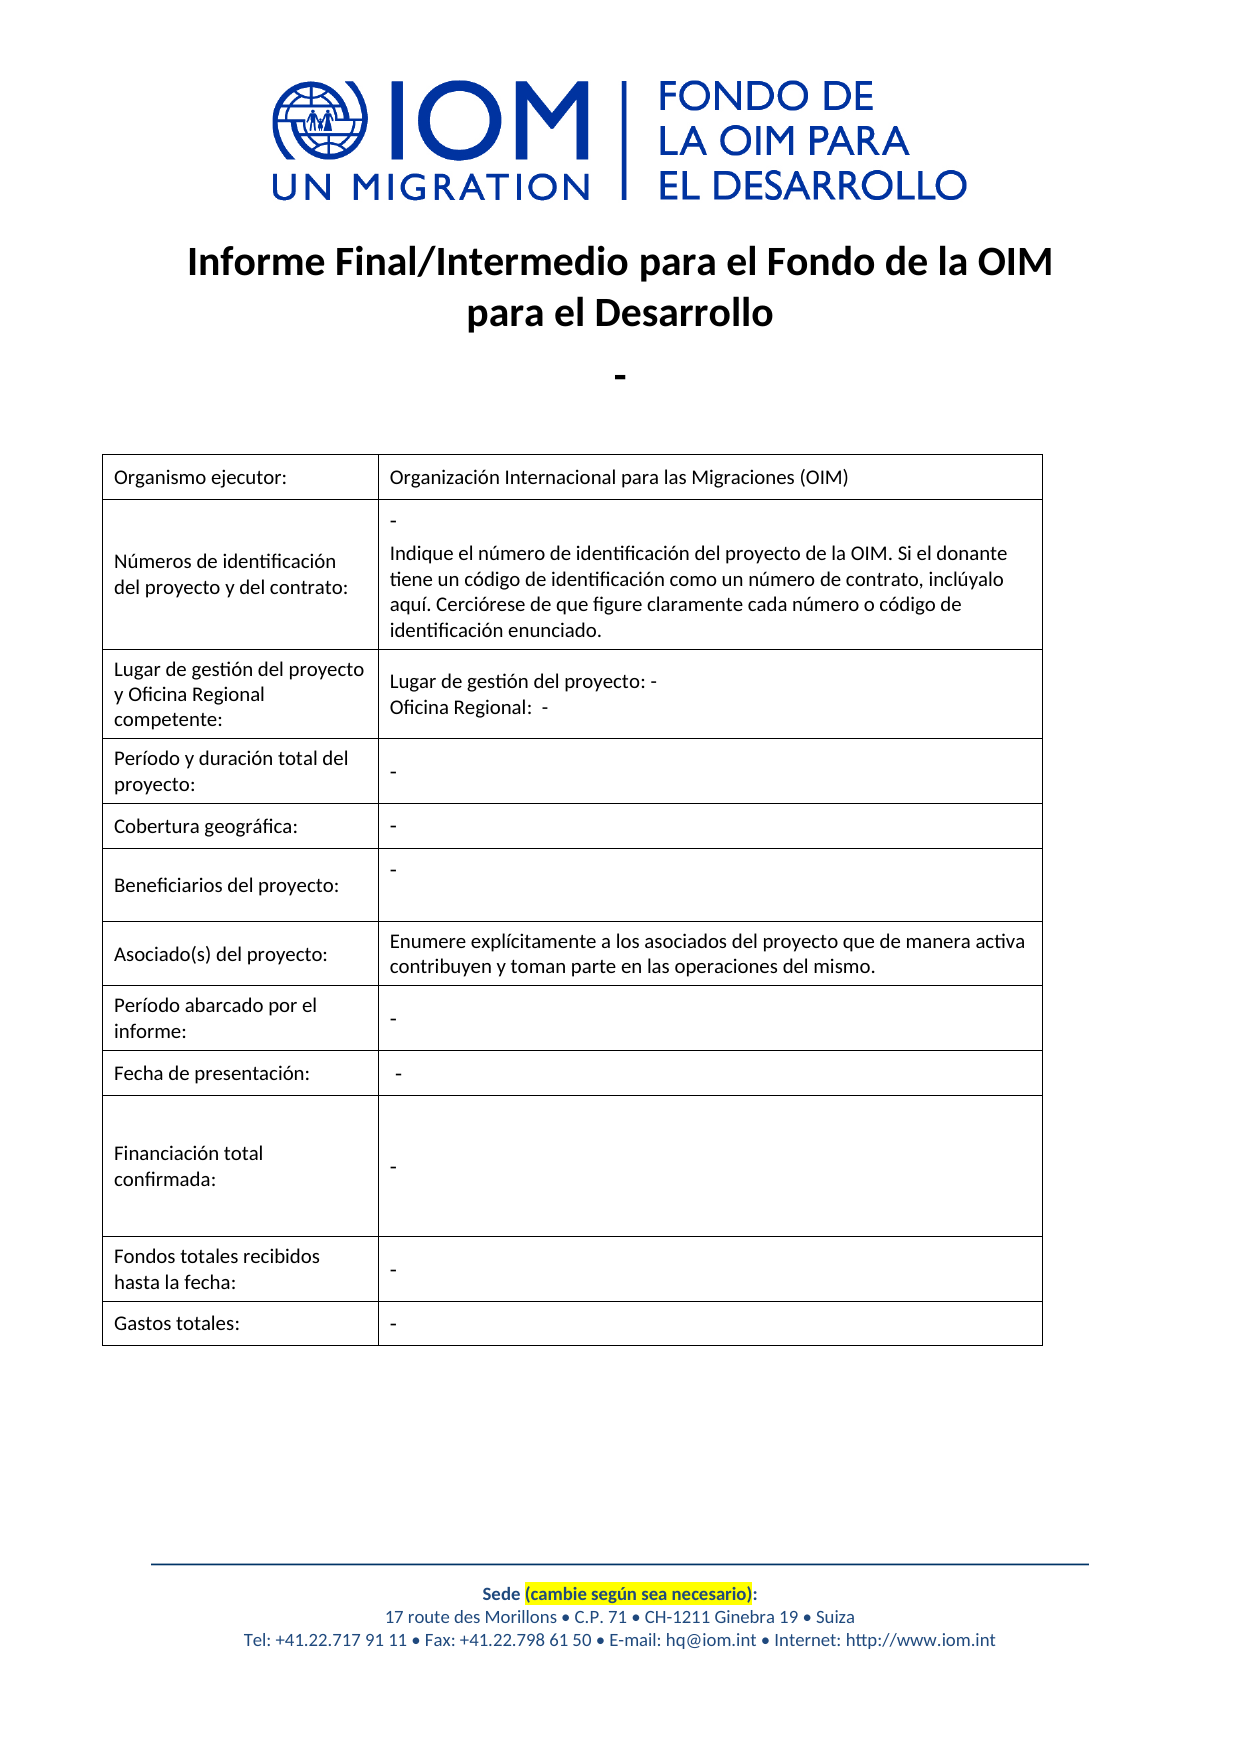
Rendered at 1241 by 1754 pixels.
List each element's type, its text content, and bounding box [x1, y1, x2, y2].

table_cell Fondos totales recibidos hasta la fecha: [103, 1237, 378, 1301]
table_header Organismo ejecutor: [103, 455, 378, 499]
table_cell Lugar de gestión del proyecto y Oficina Regional competente: [103, 650, 378, 738]
table_cell Financiación total confirmada: [103, 1096, 378, 1236]
table_cell Período y duración total del proyecto: [103, 739, 378, 803]
table_cell Asociado(s) del proyecto: [103, 922, 378, 985]
table_cell [379, 849, 1042, 921]
table_cell Cobertura geográfica: [103, 804, 378, 848]
table_cell Gastos totales: [103, 1302, 378, 1344]
table_cell Período abarcado por el informe: [103, 986, 378, 1050]
table_cell Lugar de gestión del proyecto: Oficina Regional: [379, 650, 1042, 738]
table_cell [379, 922, 1042, 985]
table_cell Números de identificación del proyecto y del contrato: [103, 500, 378, 648]
table_cell [379, 500, 1042, 648]
table_header Organización Internacional para las Migraciones (OIM) [379, 455, 1042, 499]
table_cell Beneficiarios del proyecto: [103, 849, 378, 921]
table_cell Fecha de presentación: [103, 1051, 378, 1095]
picture [151, 1559, 1089, 1570]
picture [272, 75, 968, 210]
